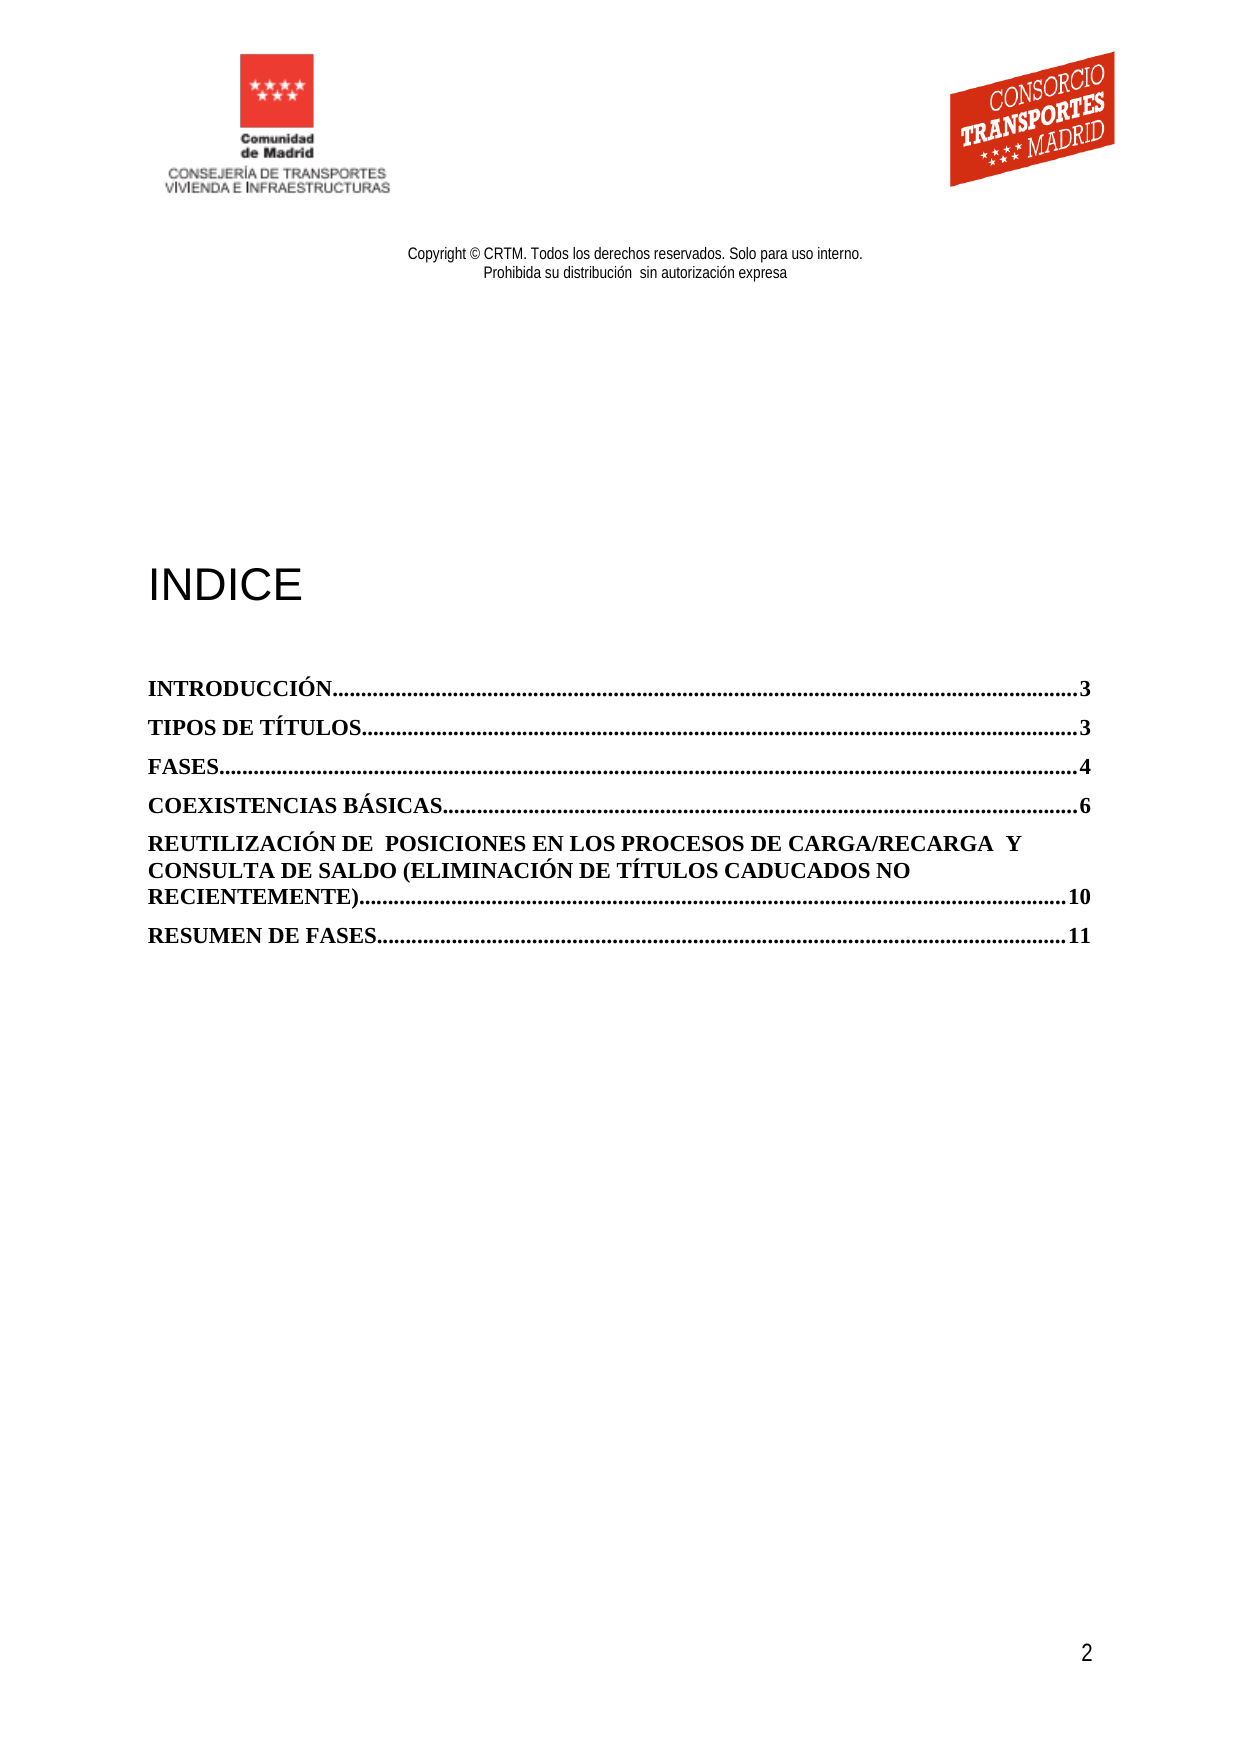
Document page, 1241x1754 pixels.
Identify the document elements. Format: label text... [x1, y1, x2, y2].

text Introducción. 3 [148, 675, 1092, 701]
text Tipos de títulos 3 [148, 714, 1092, 740]
text FASES 4 [148, 753, 1092, 779]
text Coexistencias básicas 6 [148, 792, 1092, 818]
text Resumen de Fases 11 [148, 922, 1092, 948]
picture [174, 46, 1118, 191]
text Reutilización de posiciones en los procesos de carga/recarga y consulta de saldo (eliminación de títulos caducados no recientemente) 10 [148, 831, 1092, 909]
text INDICE [148, 557, 1092, 610]
